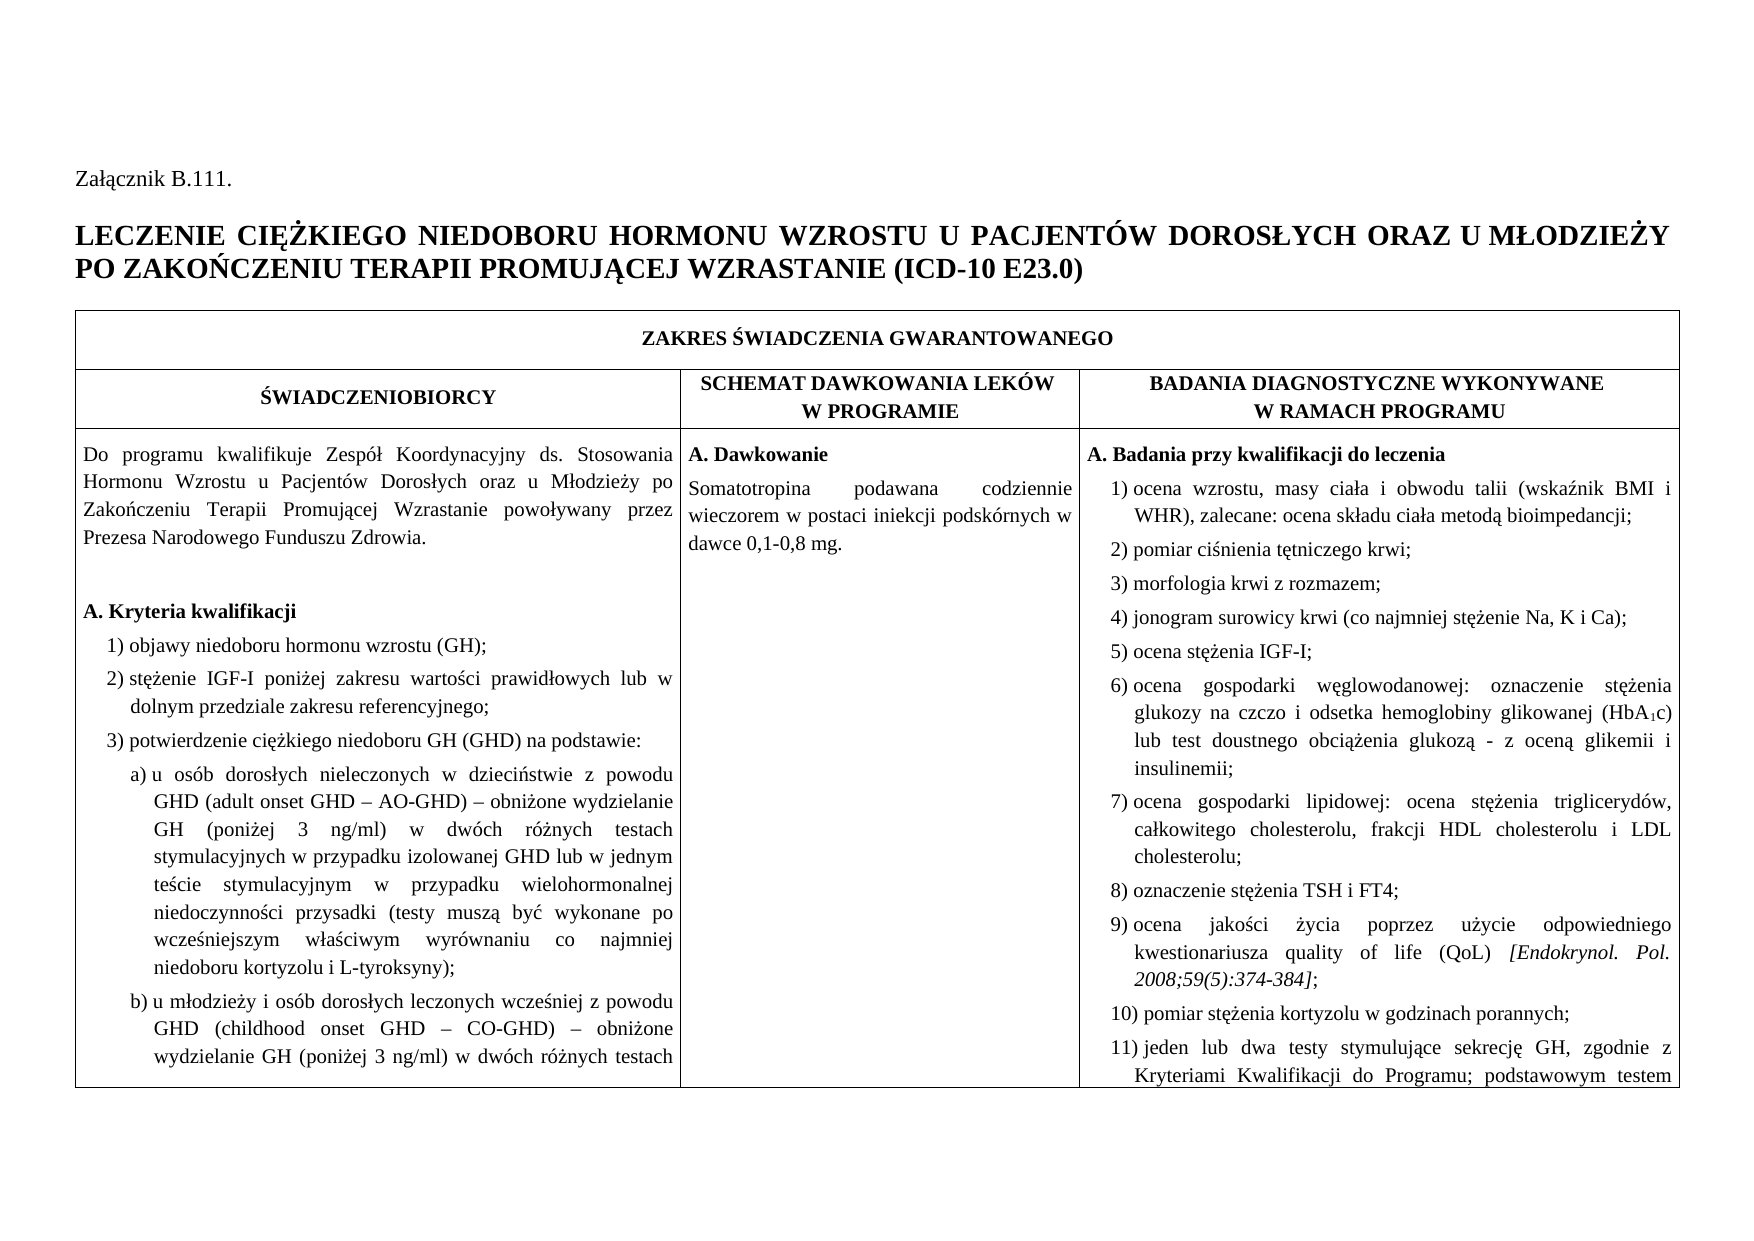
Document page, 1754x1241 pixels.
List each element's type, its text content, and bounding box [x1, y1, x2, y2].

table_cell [1080, 429, 1679, 1087]
table_cell SCHEMAT DAWKOWANIA LEKÓW W PROGRAMIE [681, 370, 1079, 428]
table_cell ŚWIADCZENIOBIORCY [76, 370, 680, 428]
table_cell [681, 429, 1079, 1087]
table_cell BADANIA DIAGNOSTYCZNE WYKONYWANE W RAMACH PROGRAMU [1080, 370, 1679, 428]
table_header ZAKRES ŚWIADCZENIA GWARANTOWANEGO [76, 311, 1679, 369]
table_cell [76, 429, 680, 1087]
text Załącznik B.111. [75, 165, 1670, 192]
text LECZENIE CIĘŻKIEGO NIEDOBORU HORMONU WZROSTU U PACJENTÓW DOROSŁYCH ORAZ U MŁODZIEŻY PO ZAKOŃCZENIU TERAPII PROMUJĄCEJ WZRASTANIE (ICD-10 E23.0) [75, 218, 1670, 285]
